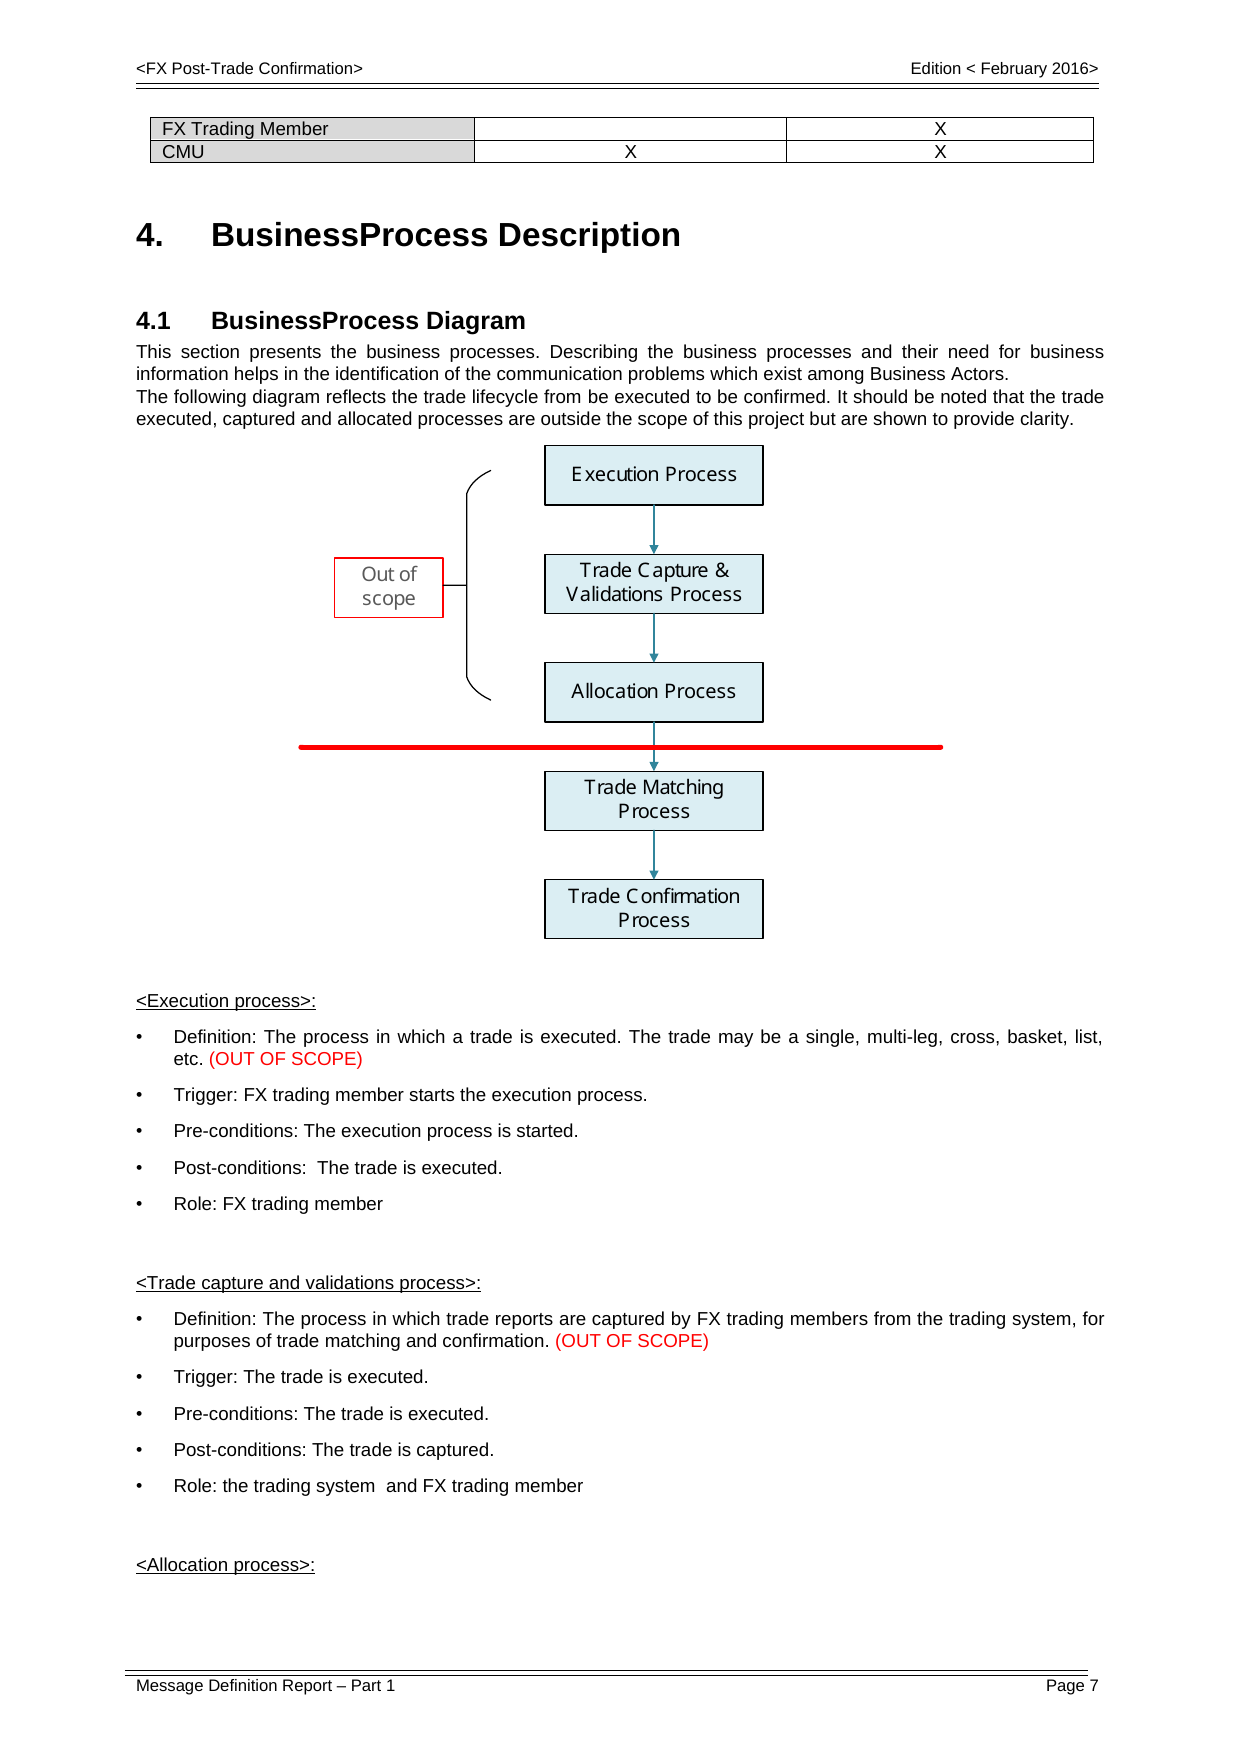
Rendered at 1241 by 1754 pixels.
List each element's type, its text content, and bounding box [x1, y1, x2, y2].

subtitle BusinessProcess Description [136, 215, 1104, 254]
text <Trade capture and validations process>: [136, 1272, 1104, 1294]
list Pre-conditions: The execution process is started. [136, 1120, 1104, 1142]
list Definition: The process in which trade reports are captured by FX trading members from the trading system, for purposes of trade matching and confirmation. (OUT OF SCOPE) [136, 1308, 1104, 1351]
list Role: FX trading member [136, 1193, 1104, 1214]
list Trigger: FX trading member starts the execution process. [136, 1084, 1104, 1106]
table_cell X [787, 141, 1093, 162]
table_cell FX Trading Member [151, 118, 474, 139]
list Post-conditions: The trade is executed. [136, 1157, 1104, 1178]
list Definition: The process in which a trade is executed. The trade may be a single, multi-leg, cross, basket, list, etc. (OUT OF SCOPE) [136, 1026, 1104, 1069]
text <Execution process>: [136, 990, 1104, 1012]
list Post-conditions: The trade is captured. [136, 1438, 1104, 1460]
table_cell X [475, 141, 786, 162]
list Trigger: The trade is executed. [136, 1366, 1104, 1388]
text <Allocation process>: [136, 1554, 1104, 1576]
table_cell X [787, 118, 1093, 139]
subtitle BusinessProcess Diagram [136, 306, 1104, 334]
table_cell CMU [151, 141, 474, 162]
table_cell [475, 118, 786, 139]
list Pre-conditions: The trade is executed. [136, 1402, 1104, 1424]
list Role: the trading system and FX trading member [136, 1475, 1104, 1496]
text The following diagram reflects the trade lifecycle from be executed to be confirmed. It should be noted that the trade executed, captured and allocated processes are outside the scope of this project but are shown to provide clarity. [136, 386, 1104, 429]
text This section presents the business processes. Describing the business processes and their need for business information helps in the identification of the communication problems which exist among Business Actors. [136, 341, 1104, 384]
